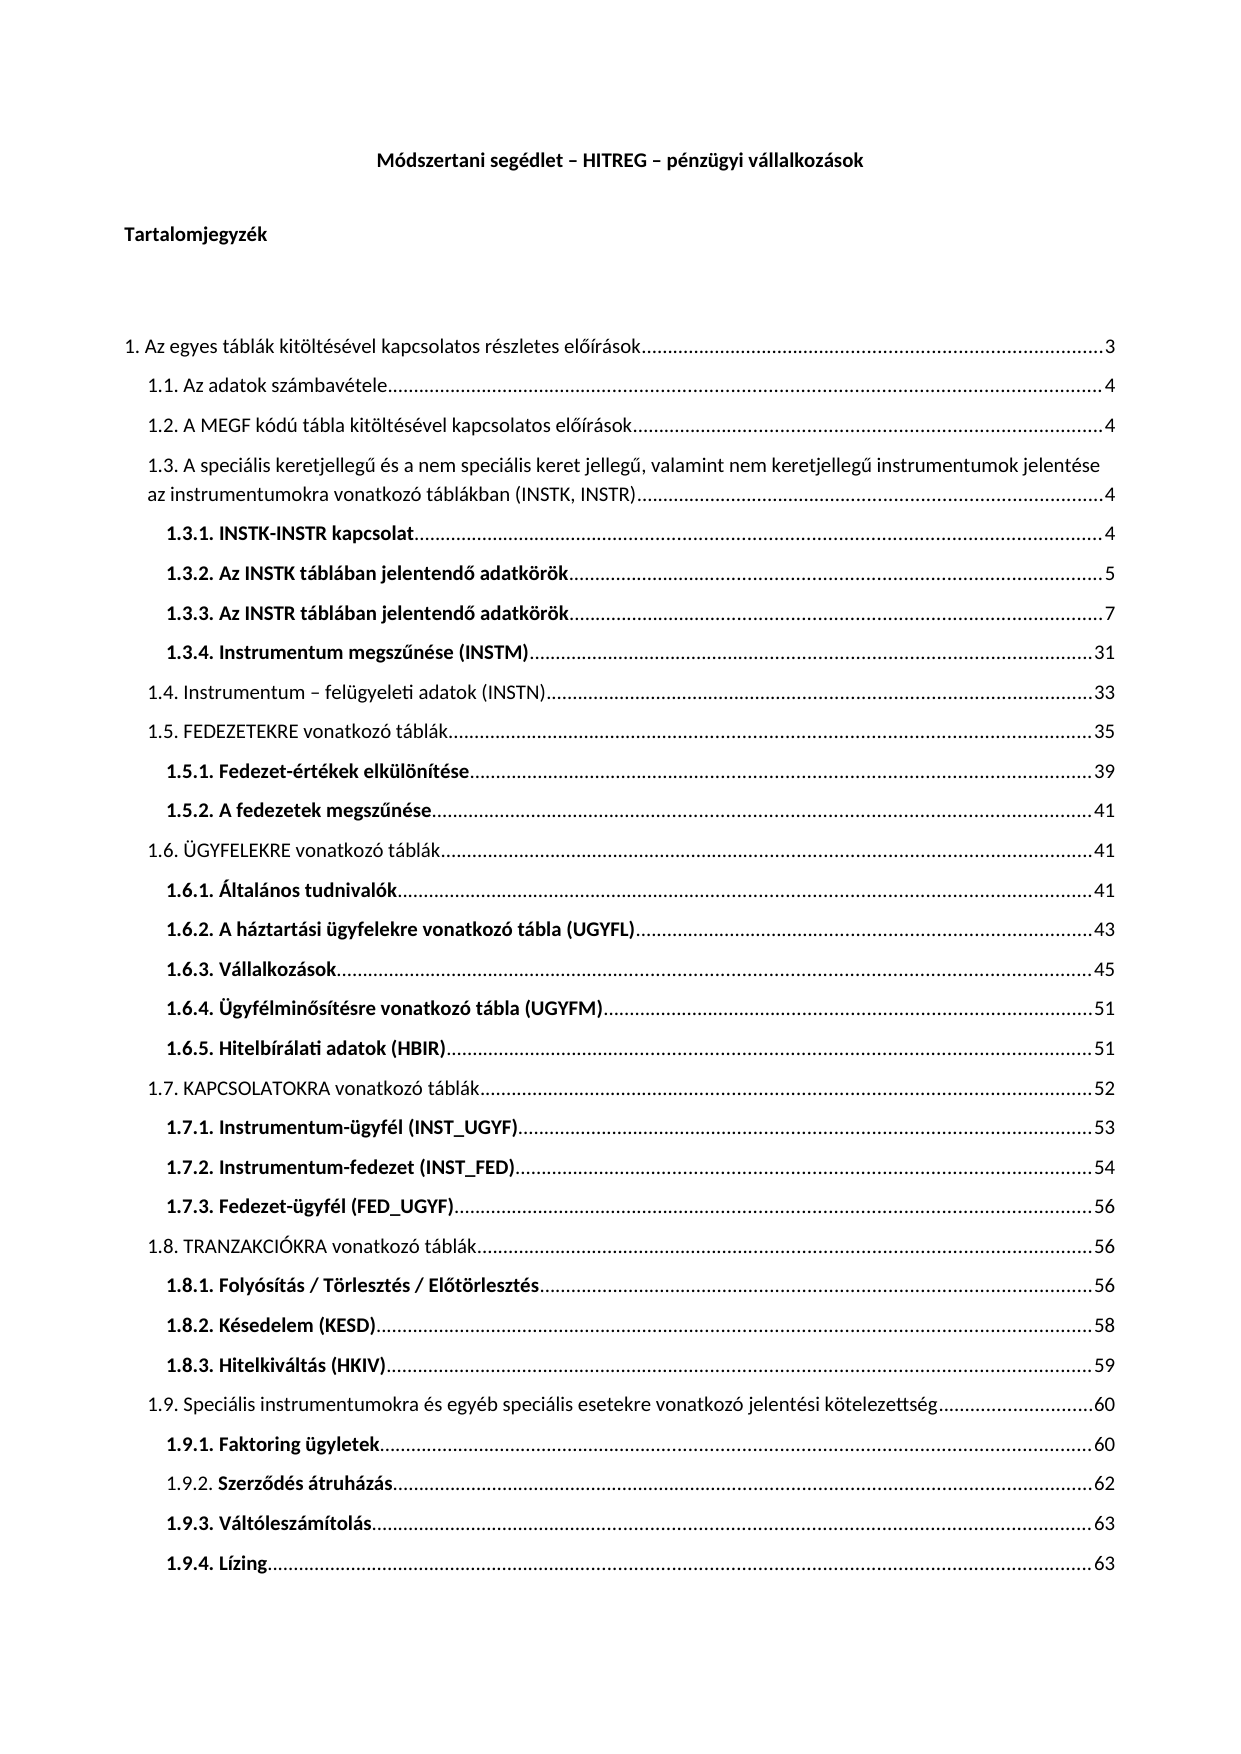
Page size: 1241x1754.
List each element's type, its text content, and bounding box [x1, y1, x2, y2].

text Módszertani segédlet – HITREG – pénzügyi vállalkozások [124, 148, 1116, 173]
list Tartalomjegyzék [124, 222, 1116, 247]
